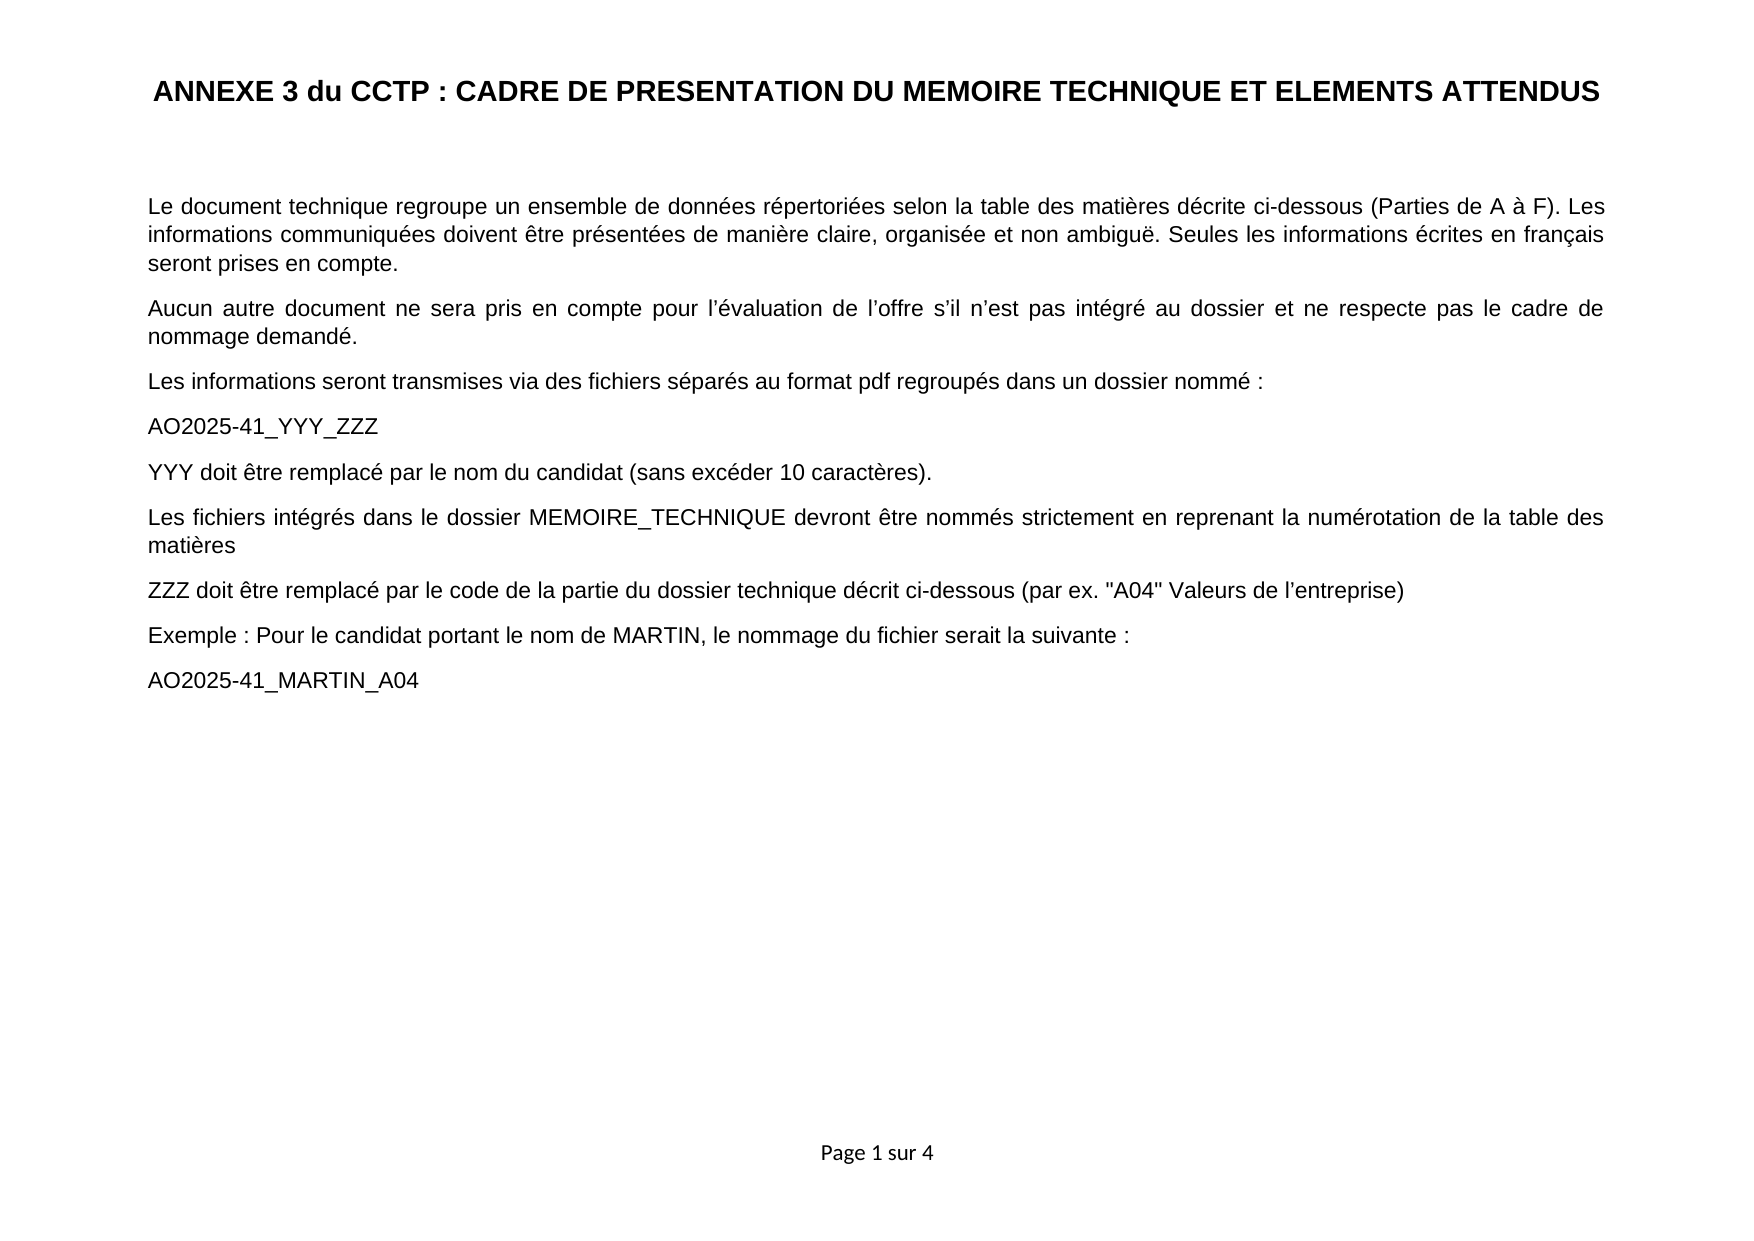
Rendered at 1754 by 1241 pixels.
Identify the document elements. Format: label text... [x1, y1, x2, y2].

text Le document technique regroupe un ensemble de données répertoriées selon la table des matières décrite ci-dessous (Parties de A à F). Les informations communiquées doivent être présentées de manière claire, organisée et non ambiguë. Seules les informations écrites en français seront prises en compte. [148, 193, 1606, 276]
text AO2025-41_YYY_ZZZ [148, 413, 1606, 440]
text ZZZ doit être remplacé par le code de la partie du dossier technique décrit ci-dessous (par ex. "A04" Valeurs de l’entreprise) [148, 577, 1606, 603]
text Exemple : Pour le candidat portant le nom de MARTIN, le nommage du fichier serait la suivante : [148, 622, 1606, 648]
text YYY doit être remplacé par le nom du candidat (sans excéder 10 caractères). [148, 458, 1606, 485]
text AO2025-41_MARTIN_A04 [148, 667, 1606, 694]
text Les fichiers intégrés dans le dossier MEMOIRE_TECHNIQUE devront être nommés strictement en reprenant la numérotation de la table des matières [148, 503, 1606, 558]
text Les informations seront transmises via des fichiers séparés au format pdf regroupés dans un dossier nommé : [148, 368, 1606, 394]
text Aucun autre document ne sera pris en compte pour l’évaluation de l’offre s’il n’est pas intégré au dossier et ne respecte pas le cadre de nommage demandé. [148, 295, 1606, 349]
